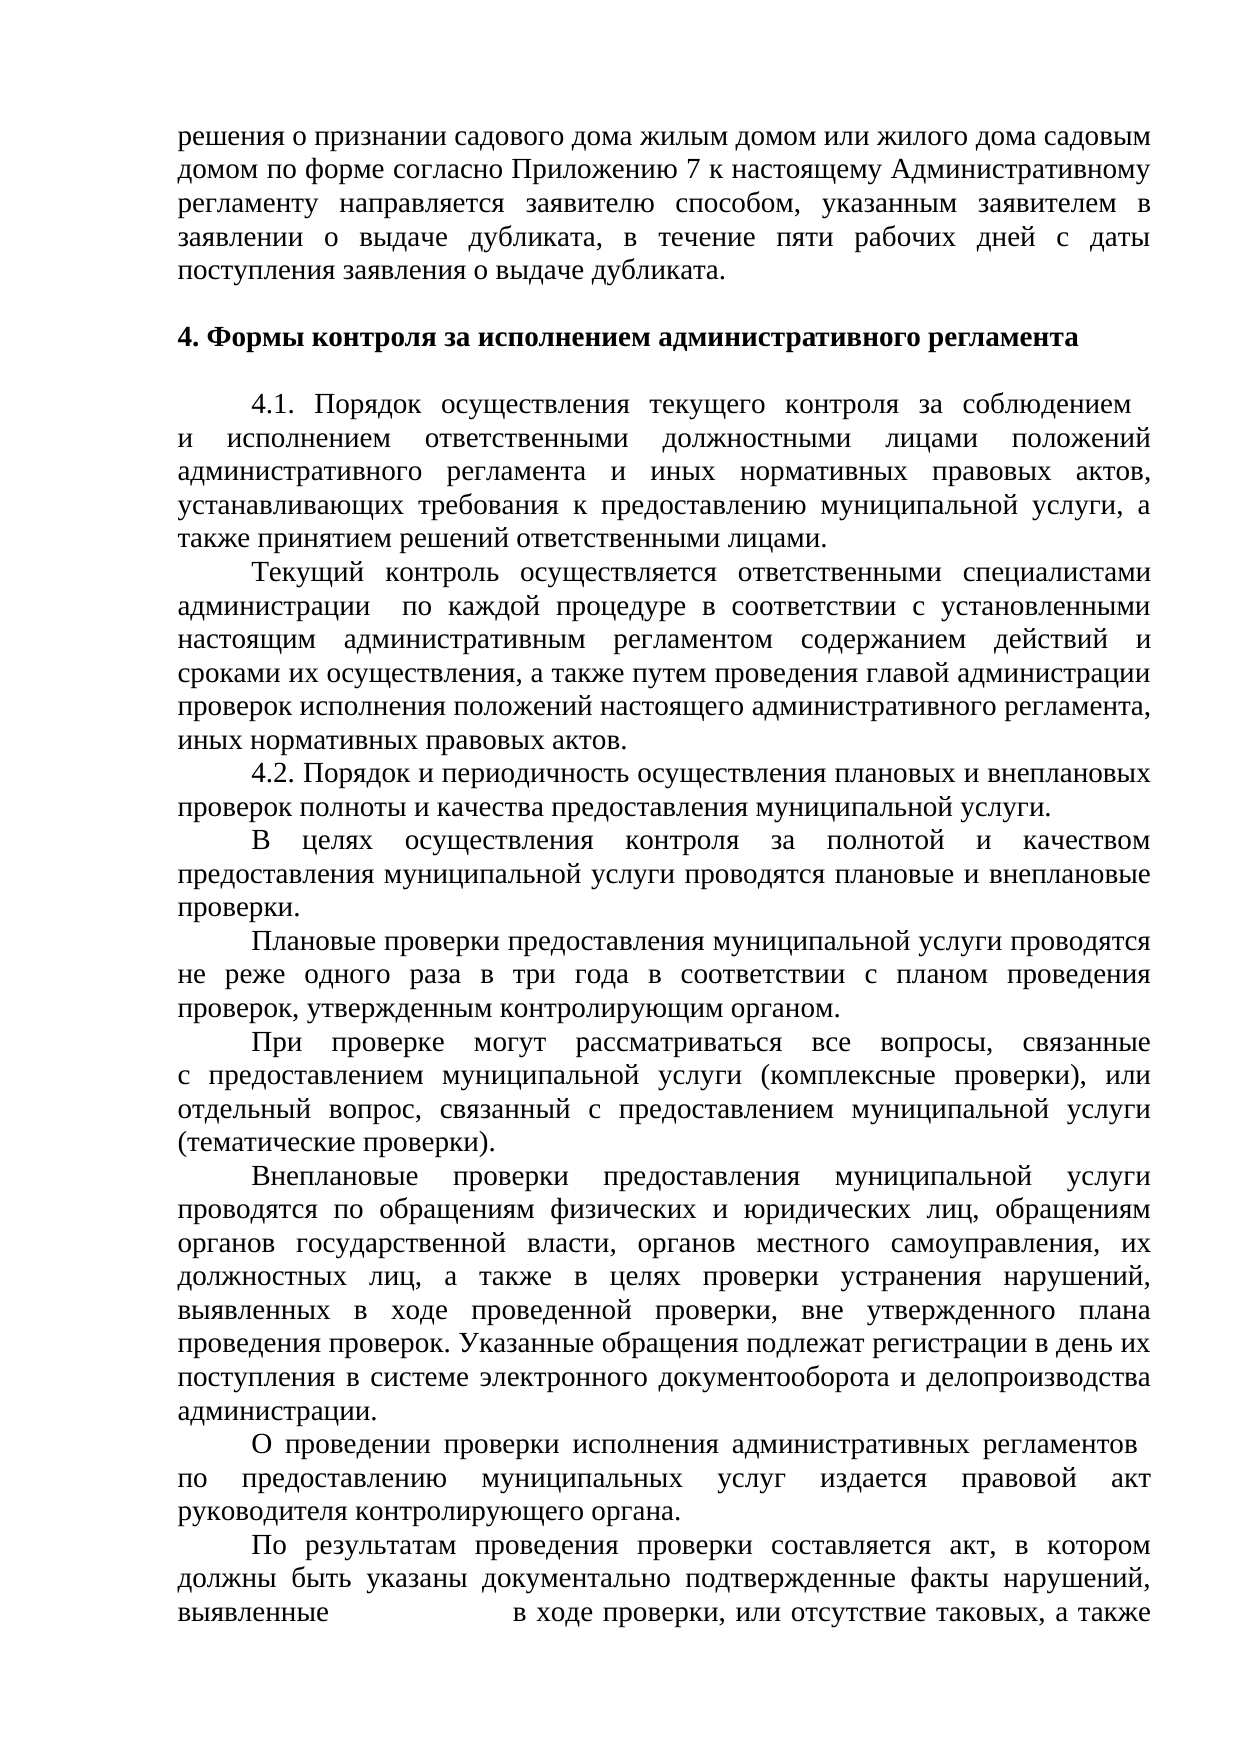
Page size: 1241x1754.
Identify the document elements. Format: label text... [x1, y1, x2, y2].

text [177, 118, 1152, 286]
text 4.1. Порядок осуществления текущего контроля за соблюдением и исполнением ответственными должностными лицами положений административного регламента и иных нормативных правовых актов, устанавливающих требования к предоставлению муниципальной услуги, а также принятием решений ответственными лицами. [177, 386, 1152, 554]
text 4. Формы контроля за исполнением административного регламента [177, 319, 1152, 353]
text В целях осуществления контроля за полнотой и качеством предоставления муниципальной услуги проводятся плановые и внеплановые проверки. [177, 822, 1152, 923]
text При проверке могут рассматриваться все вопросы, связанные с предоставлением муниципальной услуги (комплексные проверки), или отдельный вопрос, связанный с предоставлением муниципальной услуги (тематические проверки). [177, 1024, 1152, 1158]
text Плановые проверки предоставления муниципальной услуги проводятся не реже одного раза в три года в соответствии с планом проведения проверок, утвержденным контролирующим органом. [177, 923, 1152, 1024]
text О проведении проверки исполнения административных регламентов по предоставлению муниципальных услуг издается правовой акт руководителя контролирующего органа. [177, 1426, 1152, 1527]
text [177, 1527, 1152, 1627]
text Внеплановые проверки предоставления муниципальной услуги проводятся по обращениям физических и юридических лиц, обращениям органов государственной власти, органов местного самоуправления, их должностных лиц, а также в целях проверки устранения нарушений, выявленных в ходе проведенной проверки, вне утвержденного плана проведения проверок. Указанные обращения подлежат регистрации в день их поступления в системе электронного документооборота и делопроизводства администрации. [177, 1158, 1152, 1426]
text Текущий контроль осуществляется ответственными специалистами администрации по каждой процедуре в соответствии с установленными настоящим административным регламентом содержанием действий и сроками их осуществления, а также путем проведения главой администрации проверок исполнения положений настоящего административного регламента, иных нормативных правовых актов. [177, 554, 1152, 755]
text 4.2. Порядок и периодичность осуществления плановых и внеплановых проверок полноты и качества предоставления муниципальной услуги. [177, 755, 1152, 822]
